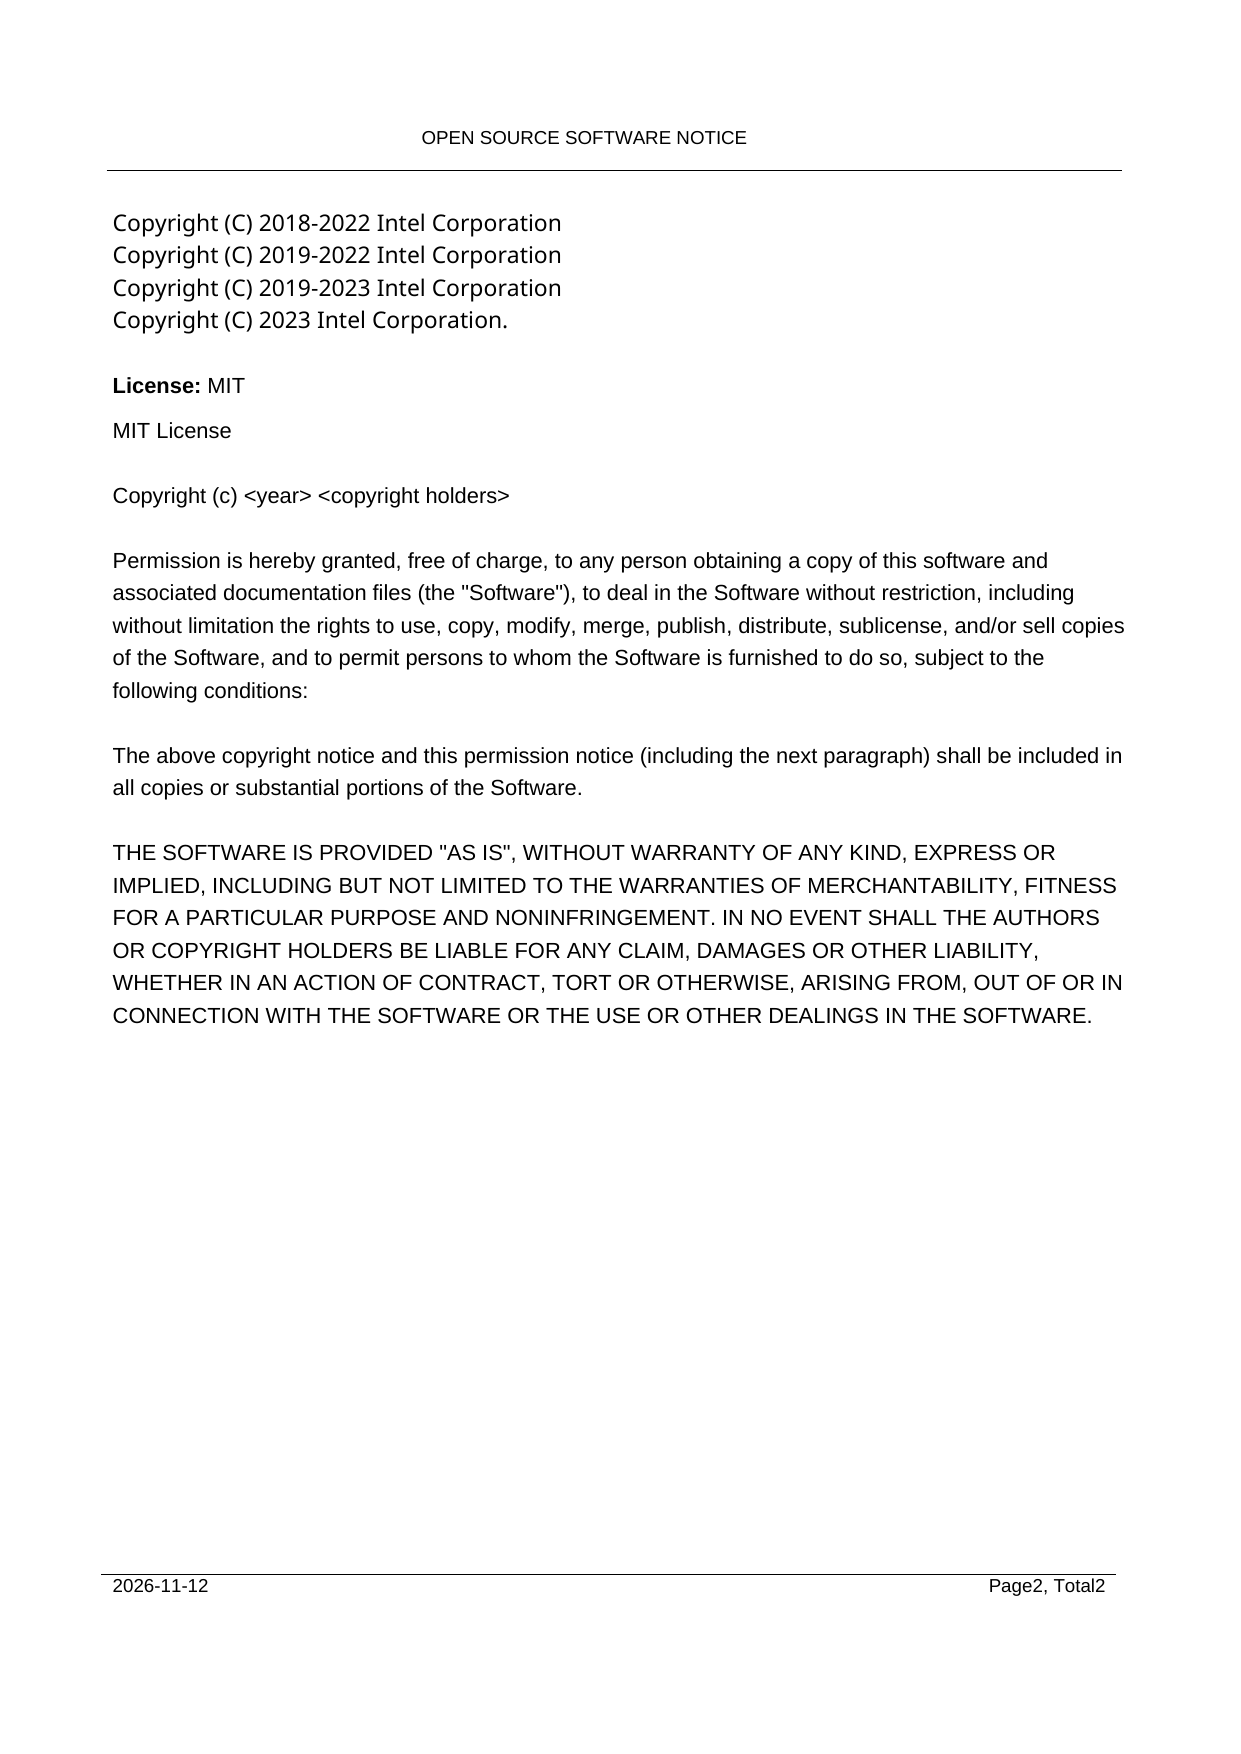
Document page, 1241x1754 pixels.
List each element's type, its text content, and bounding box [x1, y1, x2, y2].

text Copyright (C) 2018-2022 Intel Corporation [112, 206, 1128, 239]
text Copyright (C) 2023 Intel Corporation. [112, 304, 1128, 336]
text Permission is hereby granted, free of charge, to any person obtaining a copy of this software and associated documentation files (the "Software"), to deal in the Software without restriction, including without limitation the rights to use, copy, modify, merge, publish, distribute, sublicense, and/or sell copies of the Software, and to permit persons to whom the Software is furnished to do so, subject to the following conditions: [112, 544, 1128, 706]
text Copyright (c) <year> <copyright holders> [112, 479, 1128, 511]
text Copyright (C) 2019-2022 Intel Corporation [112, 239, 1128, 271]
text THE SOFTWARE IS PROVIDED "AS IS", WITHOUT WARRANTY OF ANY KIND, EXPRESS OR IMPLIED, INCLUDING BUT NOT LIMITED TO THE WARRANTIES OF MERCHANTABILITY, FITNESS FOR A PARTICULAR PURPOSE AND NONINFRINGEMENT. IN NO EVENT SHALL THE AUTHORS OR COPYRIGHT HOLDERS BE LIABLE FOR ANY CLAIM, DAMAGES OR OTHER LIABILITY, WHETHER IN AN ACTION OF CONTRACT, TORT OR OTHERWISE, ARISING FROM, OUT OF OR IN CONNECTION WITH THE SOFTWARE OR THE USE OR OTHER DEALINGS IN THE SOFTWARE. [112, 836, 1128, 1031]
text MIT License [112, 414, 1128, 446]
text Copyright (C) 2019-2023 Intel Corporation [112, 271, 1128, 304]
text The above copyright notice and this permission notice (including the next paragraph) shall be included in all copies or substantial portions of the Software. [112, 739, 1128, 804]
text License: MIT [112, 369, 1128, 401]
